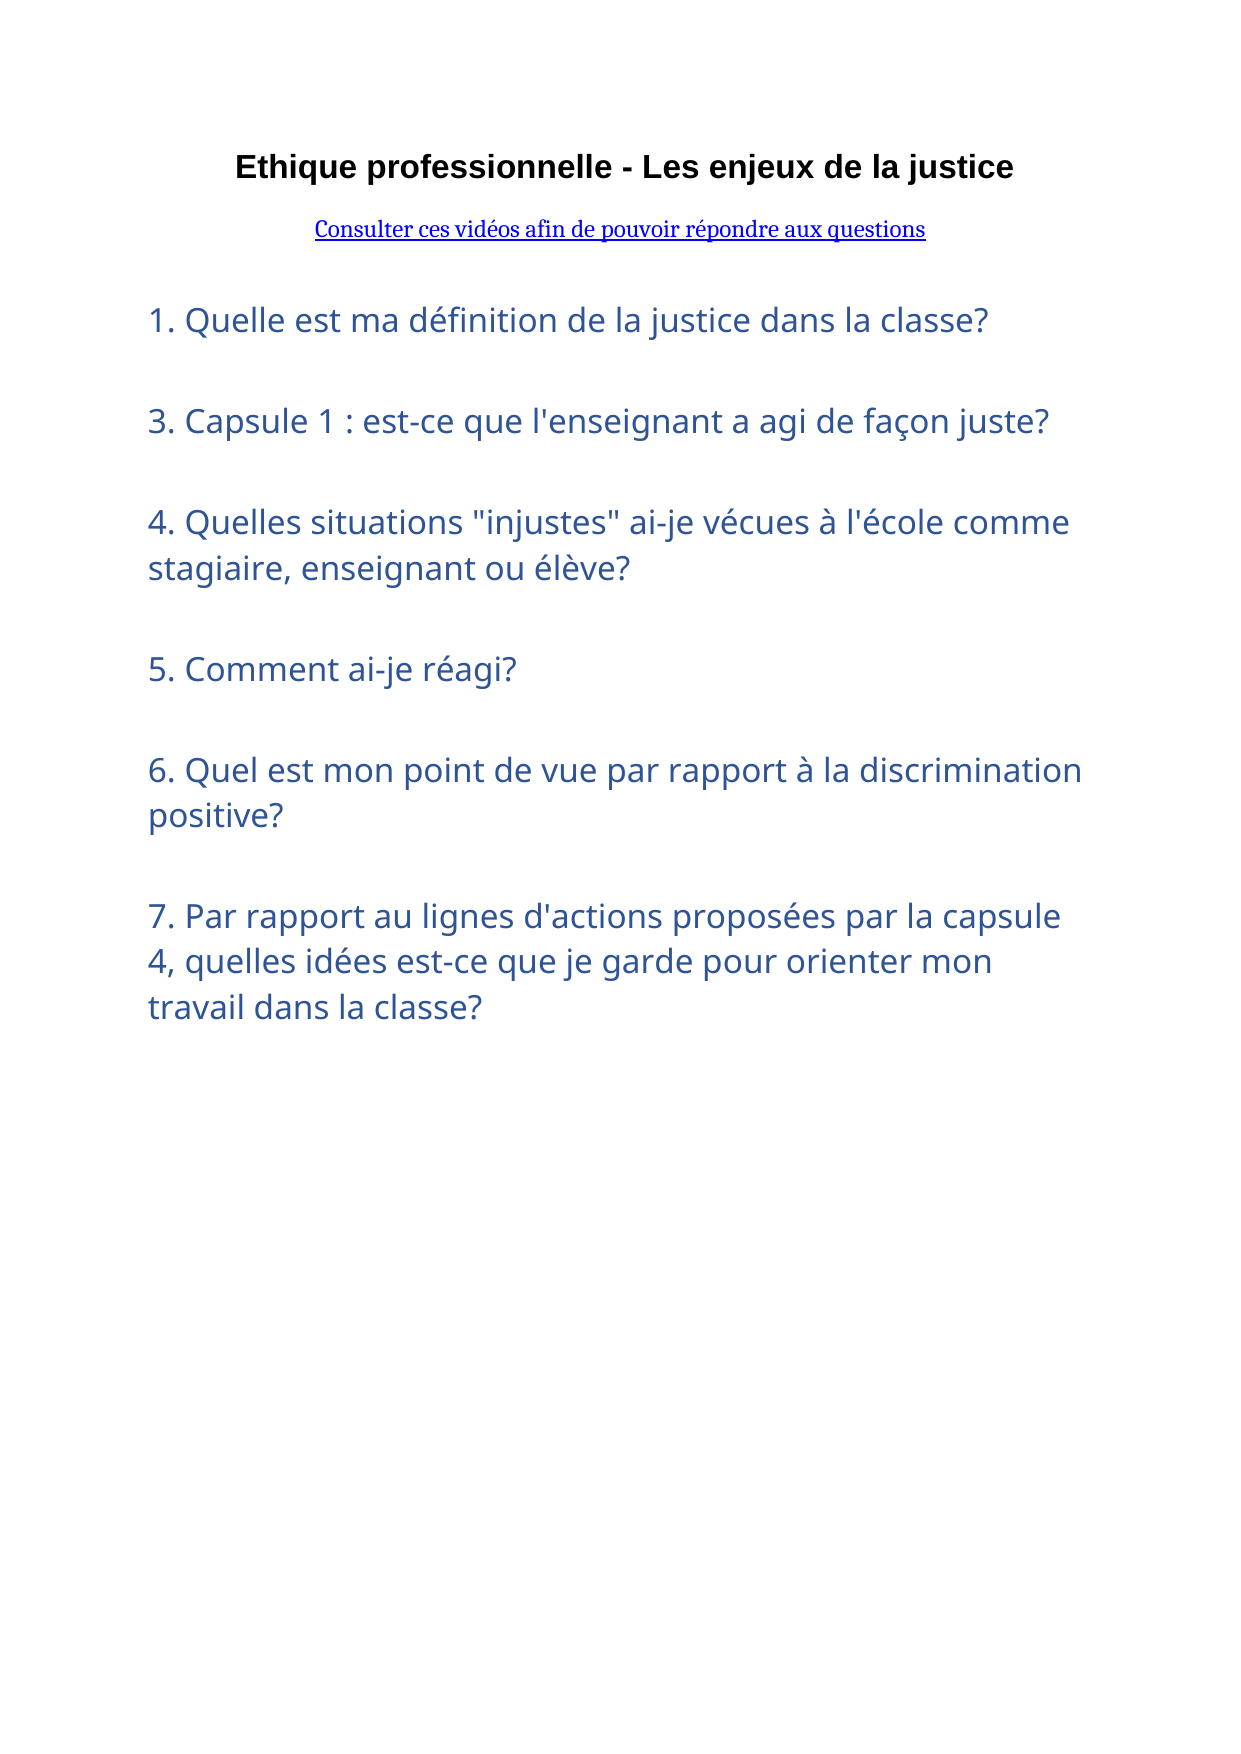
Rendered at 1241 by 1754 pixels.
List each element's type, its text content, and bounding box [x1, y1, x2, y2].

subtitle 1. Quelle est ma définition de la justice dans la classe? [148, 297, 1093, 343]
subtitle 7. Par rapport au lignes d'actions proposées par la capsule 4, quelles idées est-ce que je garde pour orienter mon travail dans la classe? [148, 893, 1093, 1029]
subtitle 3. Capsule 1 : est-ce que l'enseignant a agi de façon juste? [148, 398, 1093, 444]
text Ethique professionnelle - Les enjeux de la justice [148, 148, 1093, 186]
subtitle 5. Comment ai-je réagi? [148, 646, 1093, 691]
subtitle 4. Quelles situations "injustes" ai-je vécues à l'école comme stagiaire, enseignant ou élève? [148, 499, 1093, 590]
text Consulter ces vidéos afin de pouvoir répondre aux questions [148, 215, 1093, 243]
subtitle 6. Quel est mon point de vue par rapport à la discrimination positive? [148, 746, 1093, 837]
